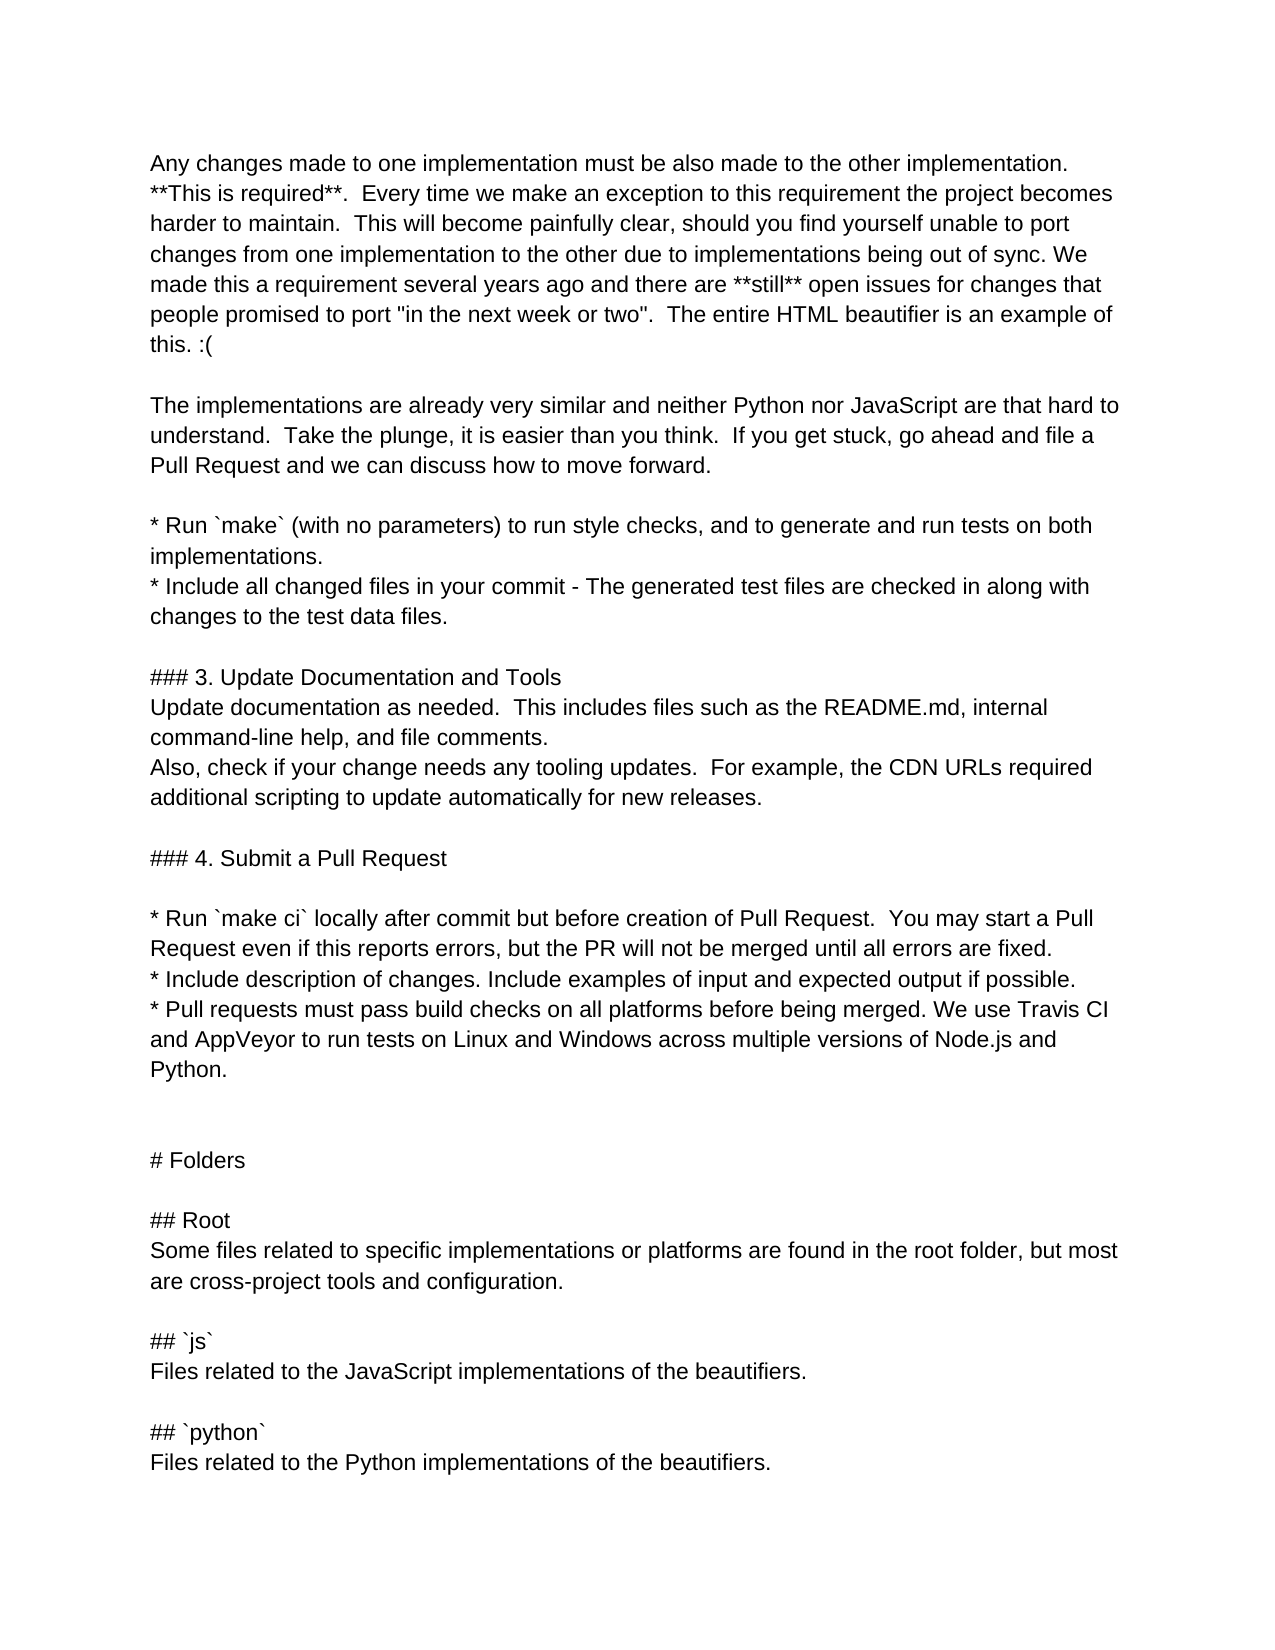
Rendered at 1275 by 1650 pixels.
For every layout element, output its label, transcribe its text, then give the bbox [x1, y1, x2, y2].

text * Run `make` (with no parameters) to run style checks, and to generate and run tests on both implementations. [150, 512, 1125, 569]
text The implementations are already very similar and neither Python nor JavaScript are that hard to understand. Take the plunge, it is easier than you think. If you get stuck, go ahead and file a Pull Request and we can discuss how to move forward. [150, 392, 1125, 478]
text ## `js` [150, 1328, 1125, 1354]
text * Include all changed files in your commit - The generated test files are checked in along with changes to the test data files. [150, 573, 1125, 629]
text ## Root [150, 1207, 1125, 1234]
text ### 3. Update Documentation and Tools [150, 663, 1125, 690]
text Files related to the JavaScript implementations of the beautifiers. [150, 1358, 1125, 1385]
text Update documentation as needed. This includes files such as the README.md, internal command-line help, and file comments. [150, 694, 1125, 750]
text # Folders [150, 1147, 1125, 1173]
text ### 4. Submit a Pull Request [150, 845, 1125, 871]
text Files related to the Python implementations of the beautifiers. [150, 1449, 1125, 1475]
text Also, check if your change needs any tooling updates. For example, the CDN URLs required additional scripting to update automatically for new releases. [150, 754, 1125, 811]
text * Include description of changes. Include examples of input and expected output if possible. [150, 966, 1125, 992]
text ## `python` [150, 1419, 1125, 1445]
text Some files related to specific implementations or platforms are found in the root folder, but most are cross-project tools and configuration. [150, 1237, 1125, 1294]
text * Pull requests must pass build checks on all platforms before being merged. We use Travis CI and AppVeyor to run tests on Linux and Windows across multiple versions of Node.js and Python. [150, 996, 1125, 1083]
text * Run `make ci` locally after commit but before creation of Pull Request. You may start a Pull Request even if this reports errors, but the PR will not be merged until all errors are fixed. [150, 905, 1125, 962]
text Any changes made to one implementation must be also made to the other implementation. **This is required**. Every time we make an exception to this requirement the project becomes harder to maintain. This will become painfully clear, should you find yourself unable to port changes from one implementation to the other due to implementations being out of sync. We made this a requirement several years ago and there are **still** open issues for changes that people promised to port "in the next week or two". The entire HTML beautifier is an example of this. :( [150, 150, 1125, 358]
